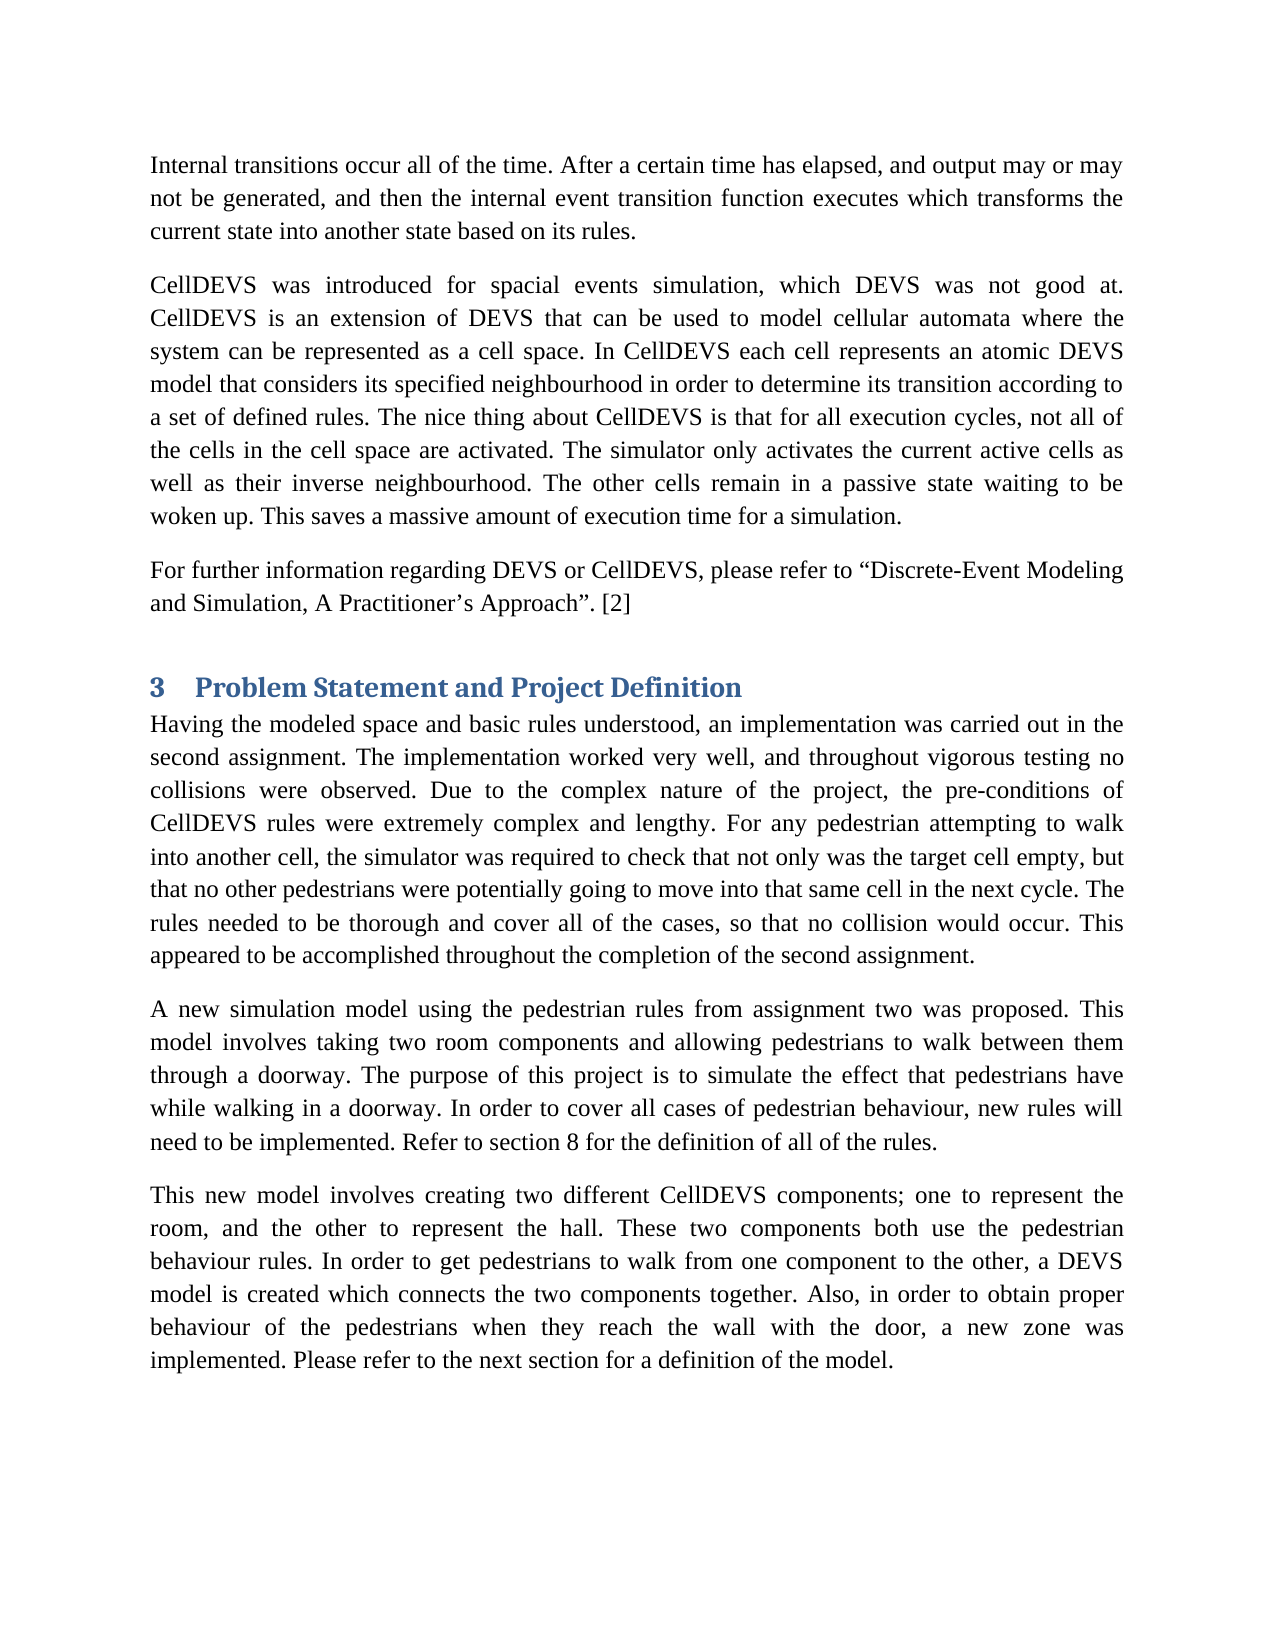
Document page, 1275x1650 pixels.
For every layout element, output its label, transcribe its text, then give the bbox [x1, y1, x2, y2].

subtitle Problem Statement and Project Definition [150, 671, 1125, 704]
text Having the modeled space and basic rules understood, an implementation was carried out in the second assignment. The implementation worked very well, and throughout vigorous testing no collisions were observed. Due to the complex nature of the project, the pre-conditions of CellDEVS rules were extremely complex and lengthy. For any pedestrian attempting to walk into another cell, the simulator was required to check that not only was the target cell empty, but that no other pedestrians were potentially going to move into that same cell in the next cycle. The rules needed to be thorough and cover all of the cases, so that no collision would occur. This appeared to be accomplished throughout the completion of the second assignment. [150, 709, 1125, 969]
text CellDEVS was introduced for spacial events simulation, which DEVS was not good at. CellDEVS is an extension of DEVS that can be used to model cellular automata where the system can be represented as a cell space. In CellDEVS each cell represents an atomic DEVS model that considers its specified neighbourhood in order to determine its transition according to a set of defined rules. The nice thing about CellDEVS is that for all execution cycles, not all of the cells in the cell space are activated. The simulator only activates the current active cells as well as their inverse neighbourhood. The other cells remain in a passive state waiting to be woken up. This saves a massive amount of execution time for a simulation. [150, 270, 1125, 530]
text For further information regarding DEVS or CellDEVS, please refer to “Discrete-Event Modeling and Simulation, A Practitioner’s Approach”. [2] [150, 555, 1125, 617]
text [150, 150, 1125, 245]
text This new model involves creating two different CellDEVS components; one to represent the room, and the other to represent the hall. These two components both use the pedestrian behaviour rules. In order to get pedestrians to walk from one component to the other, a DEVS model is created which connects the two components together. Also, in order to obtain proper behaviour of the pedestrians when they reach the wall with the door, a new zone was implemented. Please refer to the next section for a definition of the model. [150, 1180, 1125, 1374]
text A new simulation model using the pedestrian rules from assignment two was proposed. This model involves taking two room components and allowing pedestrians to walk between them through a doorway. The purpose of this project is to simulate the effect that pedestrians have while walking in a doorway. In order to cover all cases of pedestrian behaviour, new rules will need to be implemented. Refer to section 8 for the definition of all of the rules. [150, 994, 1125, 1155]
